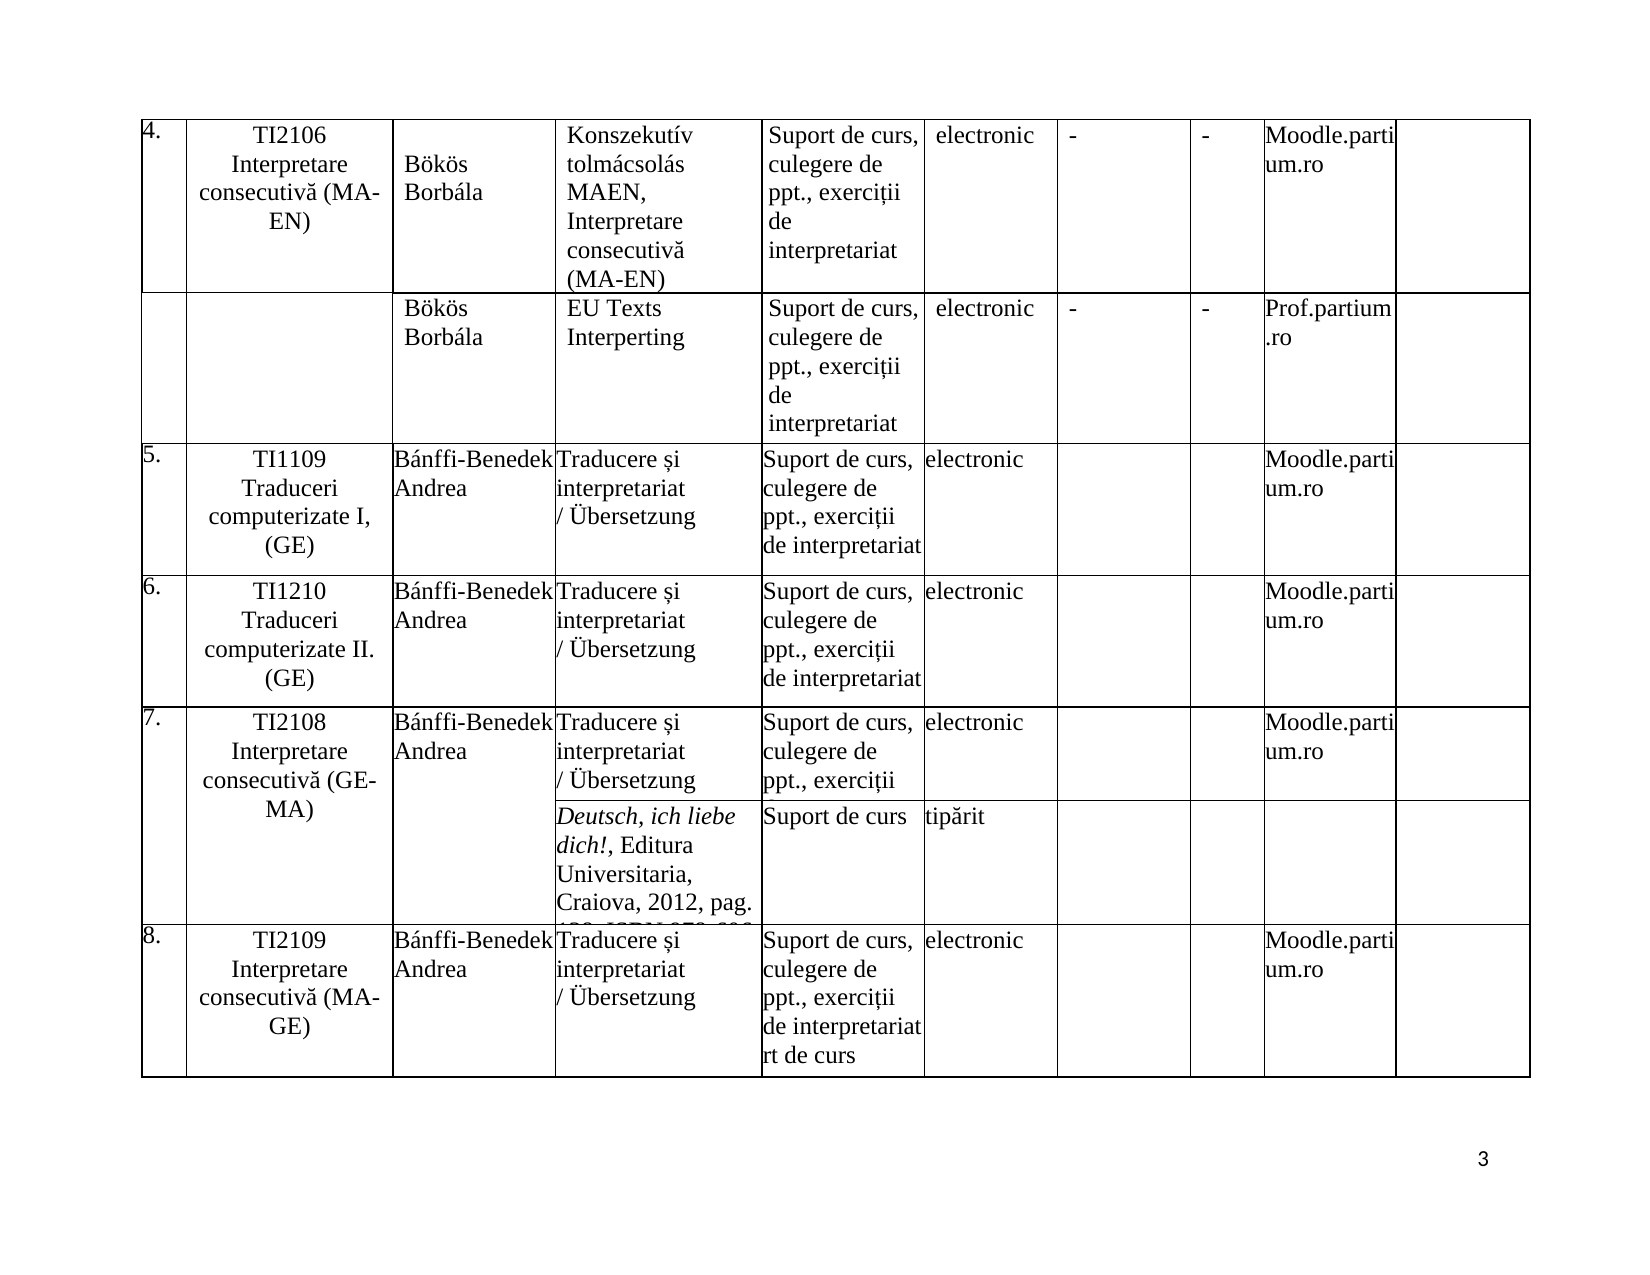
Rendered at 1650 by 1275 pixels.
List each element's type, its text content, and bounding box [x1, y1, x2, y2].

table_cell [1397, 801, 1529, 924]
table_cell electronic [925, 925, 1057, 1076]
table_cell Prof.partium.ro [1265, 294, 1395, 443]
table_cell [1191, 576, 1264, 706]
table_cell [763, 120, 924, 292]
table_cell [1058, 925, 1190, 1076]
table_cell Moodle.partium.ro [1265, 708, 1395, 800]
table_cell Suport de curs, culegere de ppt., exerciții de interpretariat [763, 294, 924, 443]
table_cell [1397, 708, 1529, 800]
table_cell electronic [925, 444, 1057, 575]
table_cell [1058, 576, 1190, 706]
table_cell electronic [925, 576, 1057, 706]
table_cell [143, 120, 186, 292]
table_cell Konszekutív tolmácsolás MAEN, Interpretare consecutivă (MA-EN) [556, 120, 761, 292]
table_cell Traducere și interpretariat / Übersetzung [556, 708, 761, 800]
table_cell electronic [925, 294, 1057, 443]
table_cell Traducere și interpretariat / Übersetzung [556, 925, 761, 1076]
table_cell TI1109 Traduceri computerizate I, (GE) [187, 444, 392, 575]
table_cell Suport de curs [763, 801, 924, 924]
table_cell Suport de curs, culegere de ppt., exerciții de interpretariat rt de curs [763, 925, 924, 1076]
table_cell Traducere și interpretariat / Übersetzung [556, 576, 761, 706]
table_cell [394, 925, 555, 1076]
table_cell - [1191, 294, 1264, 443]
table_cell [143, 576, 186, 706]
table_cell TI2108 Interpretare consecutivă (GE-MA) [187, 708, 392, 924]
table_cell [1191, 925, 1264, 1076]
table_cell [1397, 444, 1529, 575]
table_cell TI2106 Interpretare consecutivă (MA-EN) [187, 120, 392, 292]
table_cell [1397, 925, 1529, 1076]
table_cell [142, 293, 186, 443]
table_cell Bökös Borbála [394, 120, 555, 292]
table_cell [1058, 801, 1190, 924]
table_cell Moodle.partium.ro [1265, 444, 1395, 575]
table_cell electronic [925, 708, 1057, 800]
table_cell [187, 925, 392, 1076]
table_cell Bánffi-Benedek Andrea [394, 444, 555, 575]
table_cell [143, 925, 186, 1076]
table_cell Moodle.partium.ro [1265, 925, 1395, 1076]
table_cell Suport de curs, culegere de ppt., exerciții de interpretariat [763, 576, 924, 706]
table_cell electronic [925, 120, 1057, 292]
table_cell [187, 293, 392, 443]
table_cell TI1210 Traduceri computerizate II. (GE) [187, 576, 392, 706]
table_cell [1058, 708, 1190, 800]
table_cell [1191, 444, 1264, 575]
table_cell [143, 708, 186, 924]
table_cell - [1058, 294, 1190, 443]
table_cell [1058, 444, 1190, 575]
table_cell EU Texts Interperting [556, 294, 761, 443]
table_cell Moodle.partium.ro [1265, 120, 1395, 292]
table_cell Deutsch, ich liebe dich!, Editura Universitaria, Craiova, 2012, pag. 138, ISBN 978-606-14-0389-9 [556, 801, 761, 924]
table_cell Bánffi-Benedek Andrea [394, 708, 555, 924]
table_cell [1397, 576, 1529, 706]
table_cell [1265, 801, 1395, 924]
table_cell [1191, 801, 1264, 924]
table_cell Suport de curs, culegere de ppt., exerciții de interpretariat [763, 708, 924, 800]
table_cell tipărit [925, 801, 1057, 924]
table_cell Bökös Borbála [393, 294, 555, 443]
table_cell [1397, 294, 1529, 443]
table_cell - [1058, 120, 1190, 292]
table_cell [1397, 120, 1529, 292]
table_cell - [1191, 120, 1264, 292]
table_cell Bánffi-Benedek Andrea [394, 576, 555, 706]
table_cell Traducere și interpretariat / Übersetzung [556, 444, 761, 575]
table_cell [143, 444, 186, 575]
table_cell Suport de curs, culegere de ppt., exerciții de interpretariat [763, 444, 924, 575]
table_cell [1191, 708, 1264, 800]
table_cell Moodle.partium.ro [1265, 576, 1395, 706]
